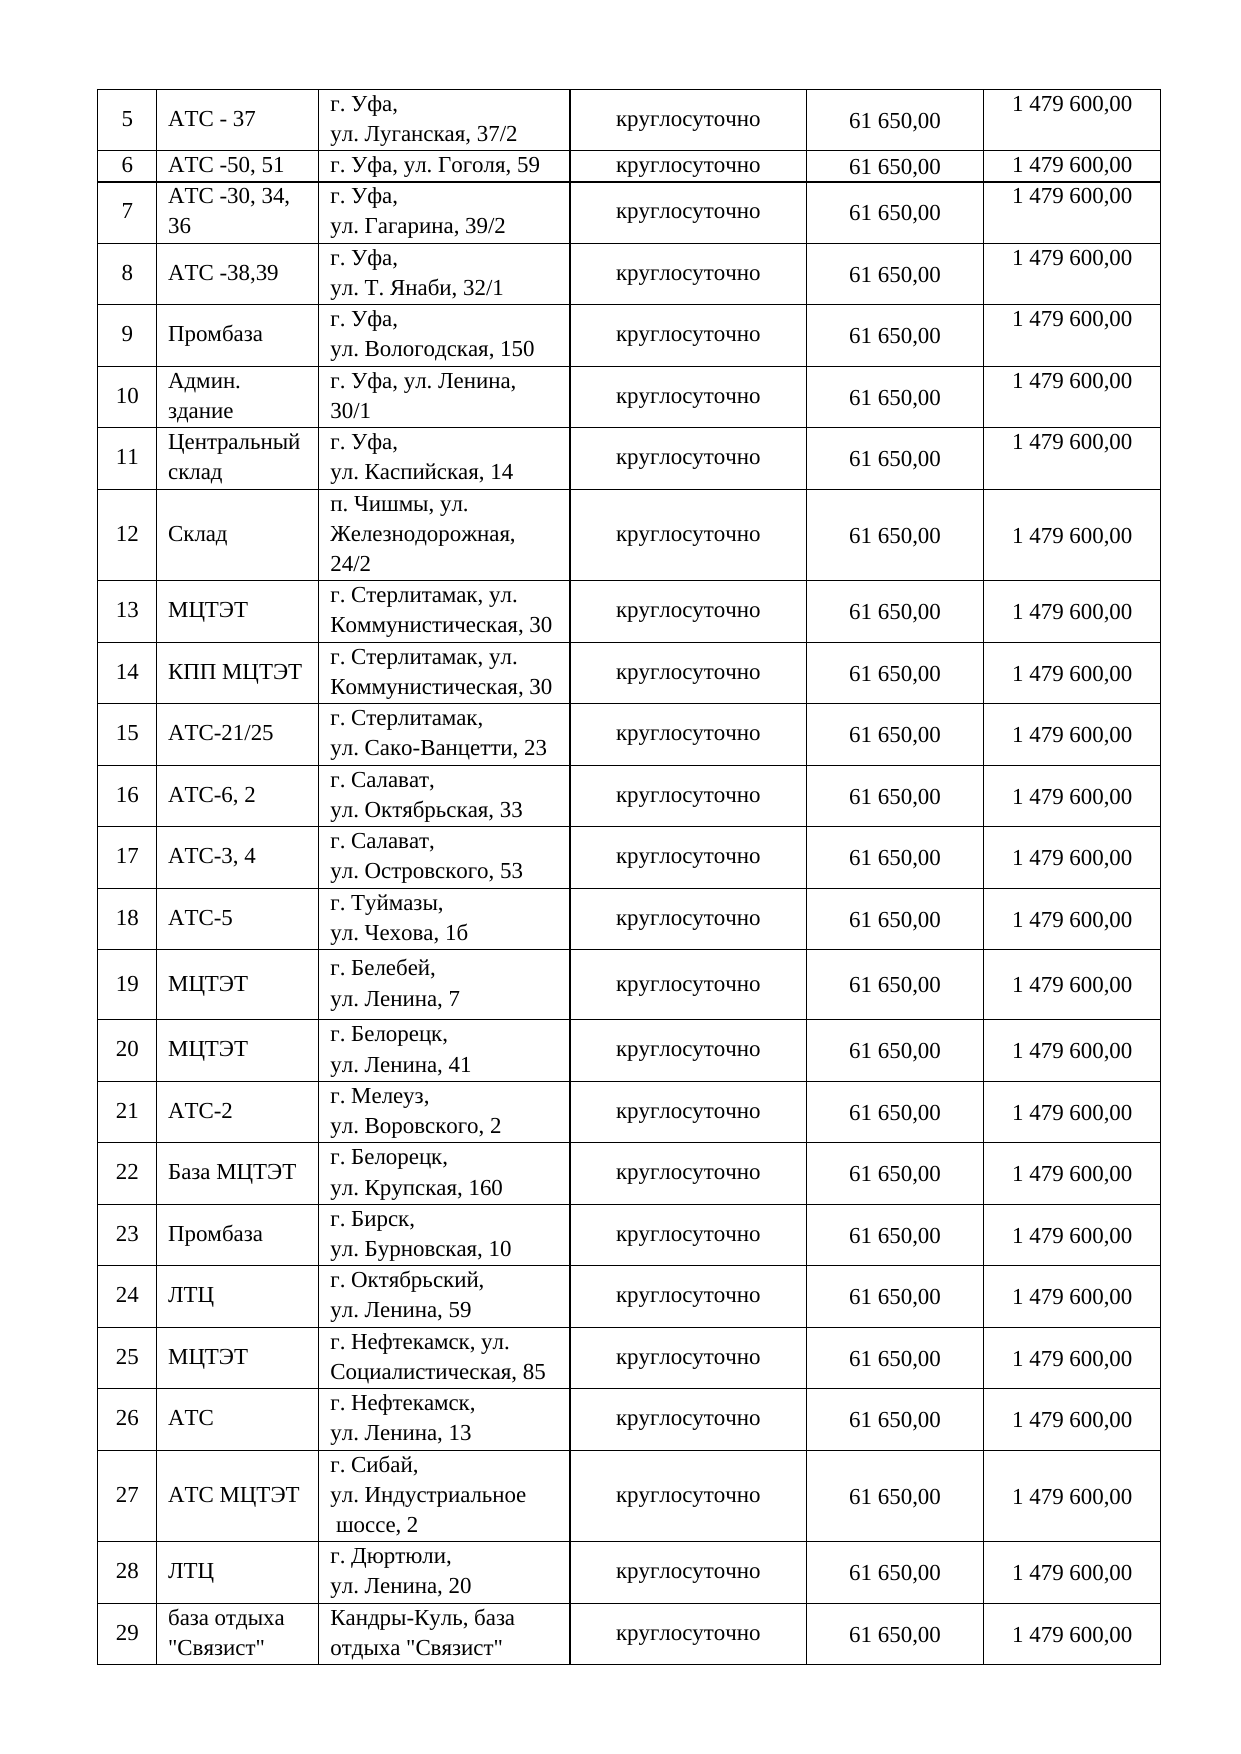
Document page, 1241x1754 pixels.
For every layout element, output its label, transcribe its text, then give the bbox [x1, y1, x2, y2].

table_cell 14 [98, 643, 156, 703]
table_cell круглосуточно [571, 643, 806, 703]
table_cell круглосуточно [571, 305, 806, 366]
table_cell 8 [98, 244, 156, 304]
table_cell 21 [98, 1082, 156, 1142]
table_cell 61 650,00 [807, 367, 983, 427]
table_cell г. Бирск, ул. Бурновская, 10 [319, 1205, 569, 1265]
table_cell АТС-21/25 [157, 704, 318, 765]
table_cell АТС МЦТЭТ [157, 1451, 318, 1541]
table_cell Промбаза [157, 305, 318, 366]
table_cell Промбаза [157, 1205, 318, 1265]
table_cell 18 [98, 889, 156, 949]
table_cell г. Октябрьский, ул. Ленина, 59 [319, 1266, 569, 1327]
table_cell 1 479 600,00 [984, 827, 1160, 888]
table_cell 24 [98, 1266, 156, 1327]
table_cell МЦТЭТ [157, 1020, 318, 1081]
table_cell АТС-3, 4 [157, 827, 318, 888]
table_cell круглосуточно [571, 1205, 806, 1265]
table_cell 61 650,00 [807, 1389, 983, 1449]
table_cell 1 479 600,00 [984, 490, 1160, 580]
table_cell Кандры-Куль, база отдыха "Связист" [319, 1604, 569, 1664]
table_cell 20 [98, 1020, 156, 1081]
table_cell 61 650,00 [807, 1266, 983, 1327]
table_cell 1 479 600,00 [984, 151, 1160, 181]
table_cell г. Дюртюли, ул. Ленина, 20 [319, 1542, 569, 1603]
table_cell 25 [98, 1328, 156, 1388]
table_cell 1 479 600,00 [984, 183, 1160, 243]
table_cell 61 650,00 [807, 428, 983, 489]
table_cell г. Стерлитамак, ул. Коммунистическая, 30 [319, 643, 569, 703]
table_cell 61 650,00 [807, 1205, 983, 1265]
table_cell 7 [98, 183, 156, 243]
table_cell 15 [98, 704, 156, 765]
table_cell АТС - 37 [157, 90, 318, 150]
table_cell г. Салават, ул. Островского, 53 [319, 827, 569, 888]
table_cell круглосуточно [571, 1389, 806, 1449]
table_cell 61 650,00 [807, 1604, 983, 1664]
table_cell круглосуточно [571, 889, 806, 949]
table_cell 61 650,00 [807, 1143, 983, 1204]
table_cell АТС-5 [157, 889, 318, 949]
table_cell Склад [157, 490, 318, 580]
table_cell г. Стерлитамак, ул. Коммунистическая, 30 [319, 581, 569, 642]
table_cell 1 479 600,00 [984, 1389, 1160, 1449]
table_cell 1 479 600,00 [984, 1082, 1160, 1142]
table_cell Центральный склад [157, 428, 318, 489]
table_cell АТС [157, 1389, 318, 1449]
table_cell АТС -50, 51 [157, 151, 318, 181]
table_cell 1 479 600,00 [984, 766, 1160, 826]
table_cell г. Сибай, ул. Индустриальное шоссе, 2 [319, 1451, 569, 1541]
table_cell г. Уфа, ул. Гоголя, 59 [319, 151, 569, 181]
table_cell 61 650,00 [807, 244, 983, 304]
table_cell круглосуточно [571, 950, 806, 1019]
table_cell ЛТЦ [157, 1542, 318, 1603]
table_cell МЦТЭТ [157, 1328, 318, 1388]
table_cell г. Белорецк, ул. Ленина, 41 [319, 1020, 569, 1081]
table_cell База МЦТЭТ [157, 1143, 318, 1204]
table_cell 61 650,00 [807, 1542, 983, 1603]
table_cell 10 [98, 367, 156, 427]
table_cell круглосуточно [571, 428, 806, 489]
table_cell круглосуточно [571, 1020, 806, 1081]
table_cell г. Мелеуз, ул. Воровского, 2 [319, 1082, 569, 1142]
table_cell АТС-6, 2 [157, 766, 318, 826]
table_cell 1 479 600,00 [984, 1542, 1160, 1603]
table_cell 1 479 600,00 [984, 581, 1160, 642]
table_cell 13 [98, 581, 156, 642]
table_cell 16 [98, 766, 156, 826]
table_cell КПП МЦТЭТ [157, 643, 318, 703]
table_cell 1 479 600,00 [984, 643, 1160, 703]
table_cell 61 650,00 [807, 827, 983, 888]
table_cell Админ. здание [157, 367, 318, 427]
table_cell 12 [98, 490, 156, 580]
table_cell МЦТЭТ [157, 581, 318, 642]
table_cell 61 650,00 [807, 183, 983, 243]
table_cell 28 [98, 1542, 156, 1603]
table_cell 1 479 600,00 [984, 1328, 1160, 1388]
table_cell 61 650,00 [807, 1020, 983, 1081]
table_cell круглосуточно [571, 244, 806, 304]
table_cell 61 650,00 [807, 490, 983, 580]
table_cell п. Чишмы, ул. Железнодорожная, 24/2 [319, 490, 569, 580]
table_cell АТС -38,39 [157, 244, 318, 304]
table_cell 61 650,00 [807, 704, 983, 765]
table_cell 27 [98, 1451, 156, 1541]
table_cell 61 650,00 [807, 643, 983, 703]
table_cell 11 [98, 428, 156, 489]
table_cell круглосуточно [571, 581, 806, 642]
table_cell круглосуточно [571, 1604, 806, 1664]
table_cell 1 479 600,00 [984, 305, 1160, 366]
table_cell круглосуточно [571, 1451, 806, 1541]
table_cell 61 650,00 [807, 950, 983, 1019]
table_cell 61 650,00 [807, 581, 983, 642]
table_cell 23 [98, 1205, 156, 1265]
table_cell 1 479 600,00 [984, 244, 1160, 304]
table_cell 61 650,00 [807, 305, 983, 366]
table_cell 1 479 600,00 [984, 889, 1160, 949]
table_cell круглосуточно [571, 1082, 806, 1142]
table_cell г. Салават, ул. Октябрьская, 33 [319, 766, 569, 826]
table_cell круглосуточно [571, 90, 806, 150]
table_cell г. Белебей, ул. Ленина, 7 [319, 950, 569, 1019]
table_cell АТС -30, 34, 36 [157, 183, 318, 243]
table_cell 1 479 600,00 [984, 428, 1160, 489]
table_cell 22 [98, 1143, 156, 1204]
table_cell 61 650,00 [807, 766, 983, 826]
table_cell 6 [98, 151, 156, 181]
table_cell круглосуточно [571, 704, 806, 765]
table_cell г. Уфа, ул. Т. Янаби, 32/1 [319, 244, 569, 304]
table_cell г. Нефтекамск, ул. Социалистическая, 85 [319, 1328, 569, 1388]
table_cell круглосуточно [571, 1143, 806, 1204]
table_cell АТС-2 [157, 1082, 318, 1142]
table_cell 1 479 600,00 [984, 367, 1160, 427]
table_cell ЛТЦ [157, 1266, 318, 1327]
table_cell г. Туймазы, ул. Чехова, 1б [319, 889, 569, 949]
table_cell 1 479 600,00 [984, 90, 1160, 150]
table_cell г. Белорецк, ул. Крупская, 160 [319, 1143, 569, 1204]
table_cell г. Уфа, ул. Гагарина, 39/2 [319, 183, 569, 243]
table_cell 1 479 600,00 [984, 704, 1160, 765]
table_cell г. Уфа, ул. Ленина, 30/1 [319, 367, 569, 427]
table_cell круглосуточно [571, 827, 806, 888]
table_cell 61 650,00 [807, 889, 983, 949]
table_cell 26 [98, 1389, 156, 1449]
table_cell база отдыха "Связист" [157, 1604, 318, 1664]
table_cell г. Уфа, ул. Каспийская, 14 [319, 428, 569, 489]
table_cell круглосуточно [571, 151, 806, 181]
table_cell г. Уфа, ул. Луганская, 37/2 [319, 90, 569, 150]
table_cell 1 479 600,00 [984, 1604, 1160, 1664]
table_cell круглосуточно [571, 1266, 806, 1327]
table_cell 1 479 600,00 [984, 1451, 1160, 1541]
table_cell г. Нефтекамск, ул. Ленина, 13 [319, 1389, 569, 1449]
table_cell 1 479 600,00 [984, 950, 1160, 1019]
table_cell г. Стерлитамак, ул. Сако-Ванцетти, 23 [319, 704, 569, 765]
table_cell 19 [98, 950, 156, 1019]
table_cell круглосуточно [571, 766, 806, 826]
table_cell г. Уфа, ул. Вологодская, 150 [319, 305, 569, 366]
table_cell 1 479 600,00 [984, 1143, 1160, 1204]
table_cell МЦТЭТ [157, 950, 318, 1019]
table_cell круглосуточно [571, 1542, 806, 1603]
table_cell 9 [98, 305, 156, 366]
table_cell круглосуточно [571, 490, 806, 580]
table_cell круглосуточно [571, 1328, 806, 1388]
table_cell 1 479 600,00 [984, 1266, 1160, 1327]
table_cell 61 650,00 [807, 90, 983, 150]
table_cell 61 650,00 [807, 1328, 983, 1388]
table_cell 5 [98, 90, 156, 150]
table_cell 61 650,00 [807, 151, 983, 181]
table_cell 61 650,00 [807, 1451, 983, 1541]
table_cell 17 [98, 827, 156, 888]
table_cell 1 479 600,00 [984, 1205, 1160, 1265]
table_cell круглосуточно [571, 367, 806, 427]
table_cell 61 650,00 [807, 1082, 983, 1142]
table_cell 29 [98, 1604, 156, 1664]
table_cell 1 479 600,00 [984, 1020, 1160, 1081]
table_cell круглосуточно [571, 183, 806, 243]
